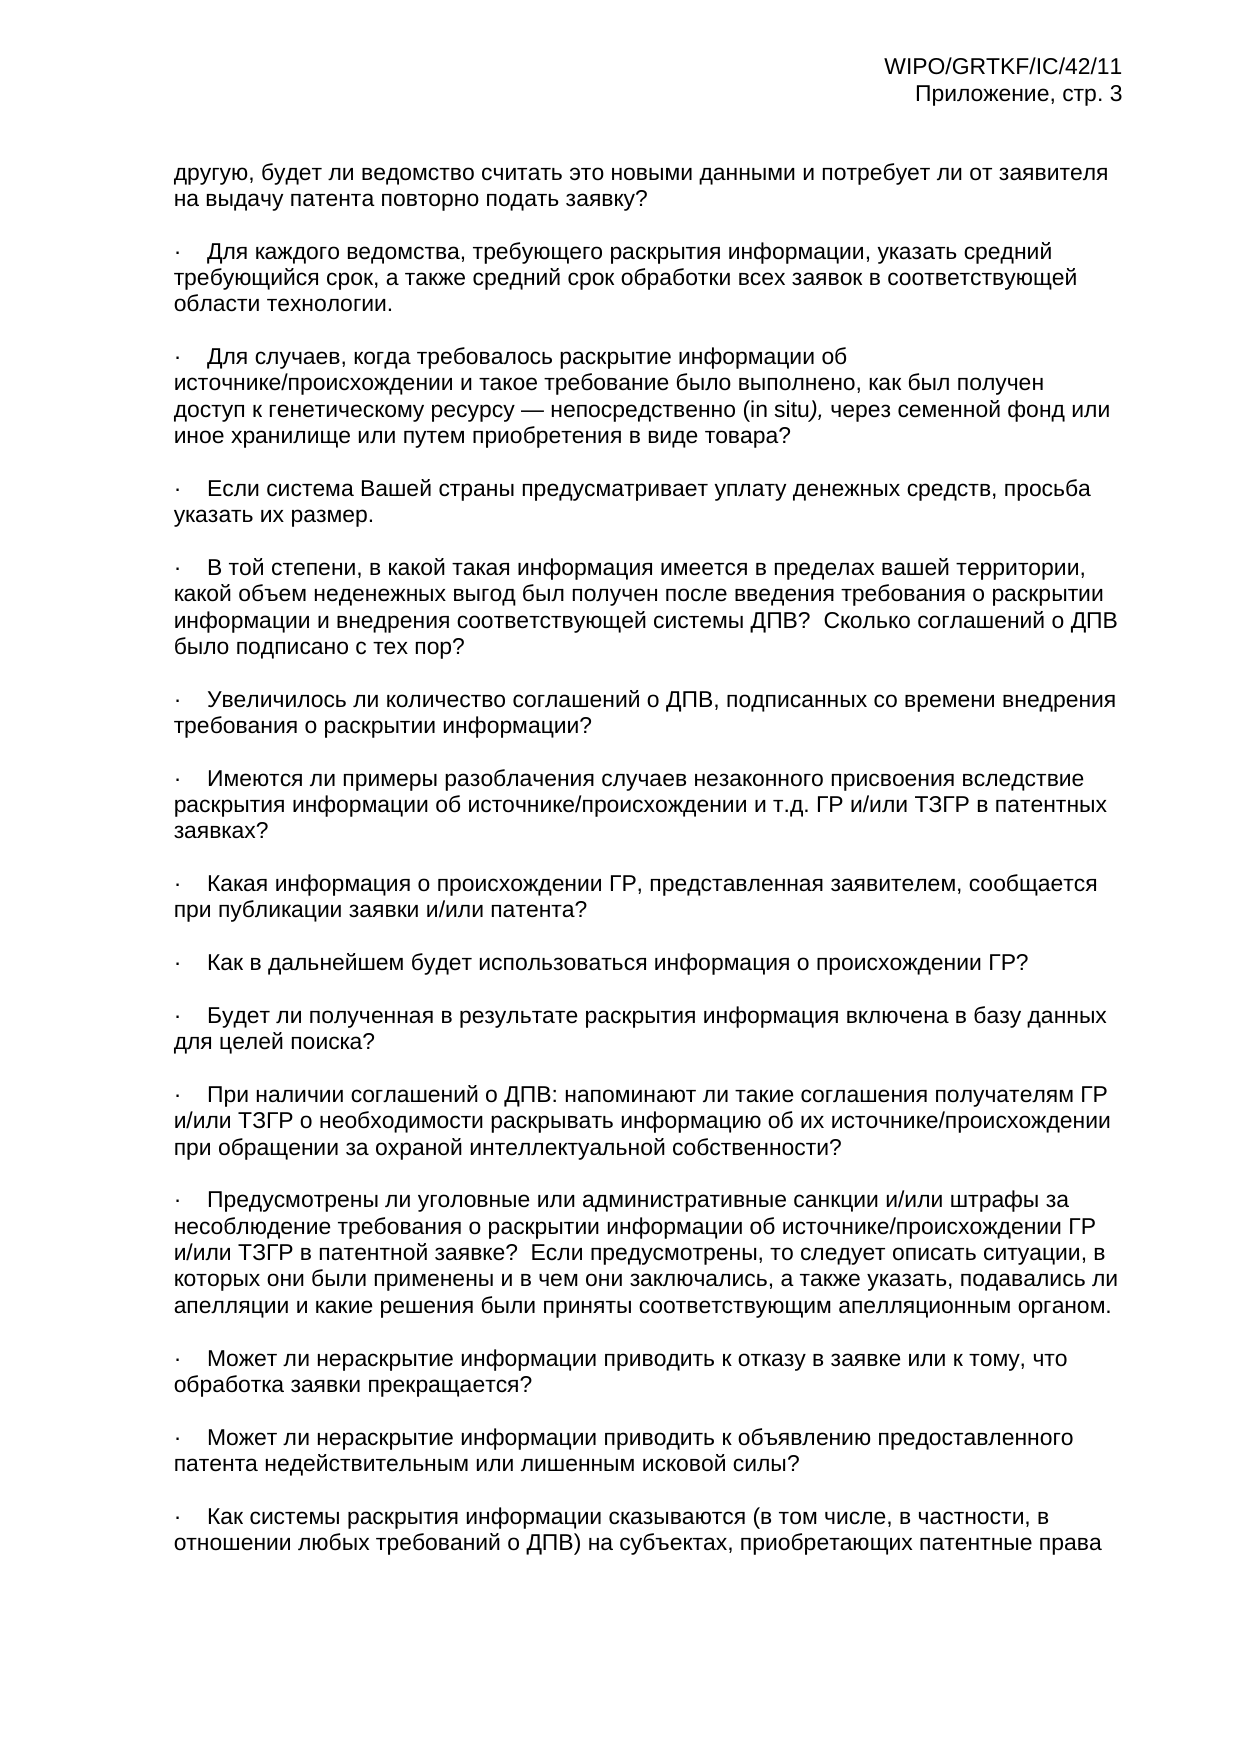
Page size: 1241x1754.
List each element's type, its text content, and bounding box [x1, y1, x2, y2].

list Имеются ли примеры разоблачения случаев незаконного присвоения вследствие раскрытия информации об источнике/происхождении и т.д. ГР и/или ТЗГР в патентных заявках? [173, 765, 1122, 844]
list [173, 1503, 1122, 1555]
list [173, 158, 1122, 211]
list При наличии соглашений о ДПВ: напоминают ли такие соглашения получателям ГР и/или ТЗГР о необходимости раскрывать информацию об их источнике/происхождении при обращении за охраной интеллектуальной собственности? [173, 1081, 1122, 1160]
list Для случаев, когда требовалось раскрытие информации об источнике/происхождении и такое требование было выполнено, как был получен доступ к генетическому ресурсу — непосредственно (in situ), через семенной фонд или иное хранилище или путем приобретения в виде товара? [173, 343, 1122, 448]
list Предусмотрены ли уголовные или административные санкции и/или штрафы за несоблюдение требования о раскрытии информации об источнике/происхождении ГР и/или ТЗГР в патентной заявке? Если предусмотрены, то следует описать ситуации, в которых они были применены и в чем они заключались, а также указать, подавались ли апелляции и какие решения были приняты соответствующим апелляционным органом. [173, 1186, 1122, 1318]
list Увеличилось ли количество соглашений о ДПВ, подписанных со времени внедрения требования о раскрытии информации? [173, 686, 1122, 738]
list Для каждого ведомства, требующего раскрытия информации, указать средний требующийся срок, а также средний срок обработки всех заявок в соответствующей области технологии. [173, 238, 1122, 317]
list Какая информация о происхождении ГР, представленная заявителем, сообщается при публикации заявки и/или патента? [173, 870, 1122, 923]
list Может ли нераскрытие информации приводить к объявлению предоставленного патента недействительным или лишенным исковой силы? [173, 1423, 1122, 1476]
list Как в дальнейшем будет использоваться информация о происхождении ГР? [173, 949, 1122, 976]
list Если система Вашей страны предусматривает уплату денежных средств, просьба указать их размер. [173, 475, 1122, 527]
list Может ли нераскрытие информации приводить к отказу в заявке или к тому, что обработка заявки прекращается? [173, 1344, 1122, 1397]
list В той степени, в какой такая информация имеется в пределах вашей территории, какой объем неденежных выгод был получен после введения требования о раскрытии информации и внедрения соответствующей системы ДПВ? Сколько соглашений о ДПВ было подписано с тех пор? [173, 554, 1122, 659]
list Будет ли полученная в результате раскрытия информация включена в базу данных для целей поиска? [173, 1002, 1122, 1054]
